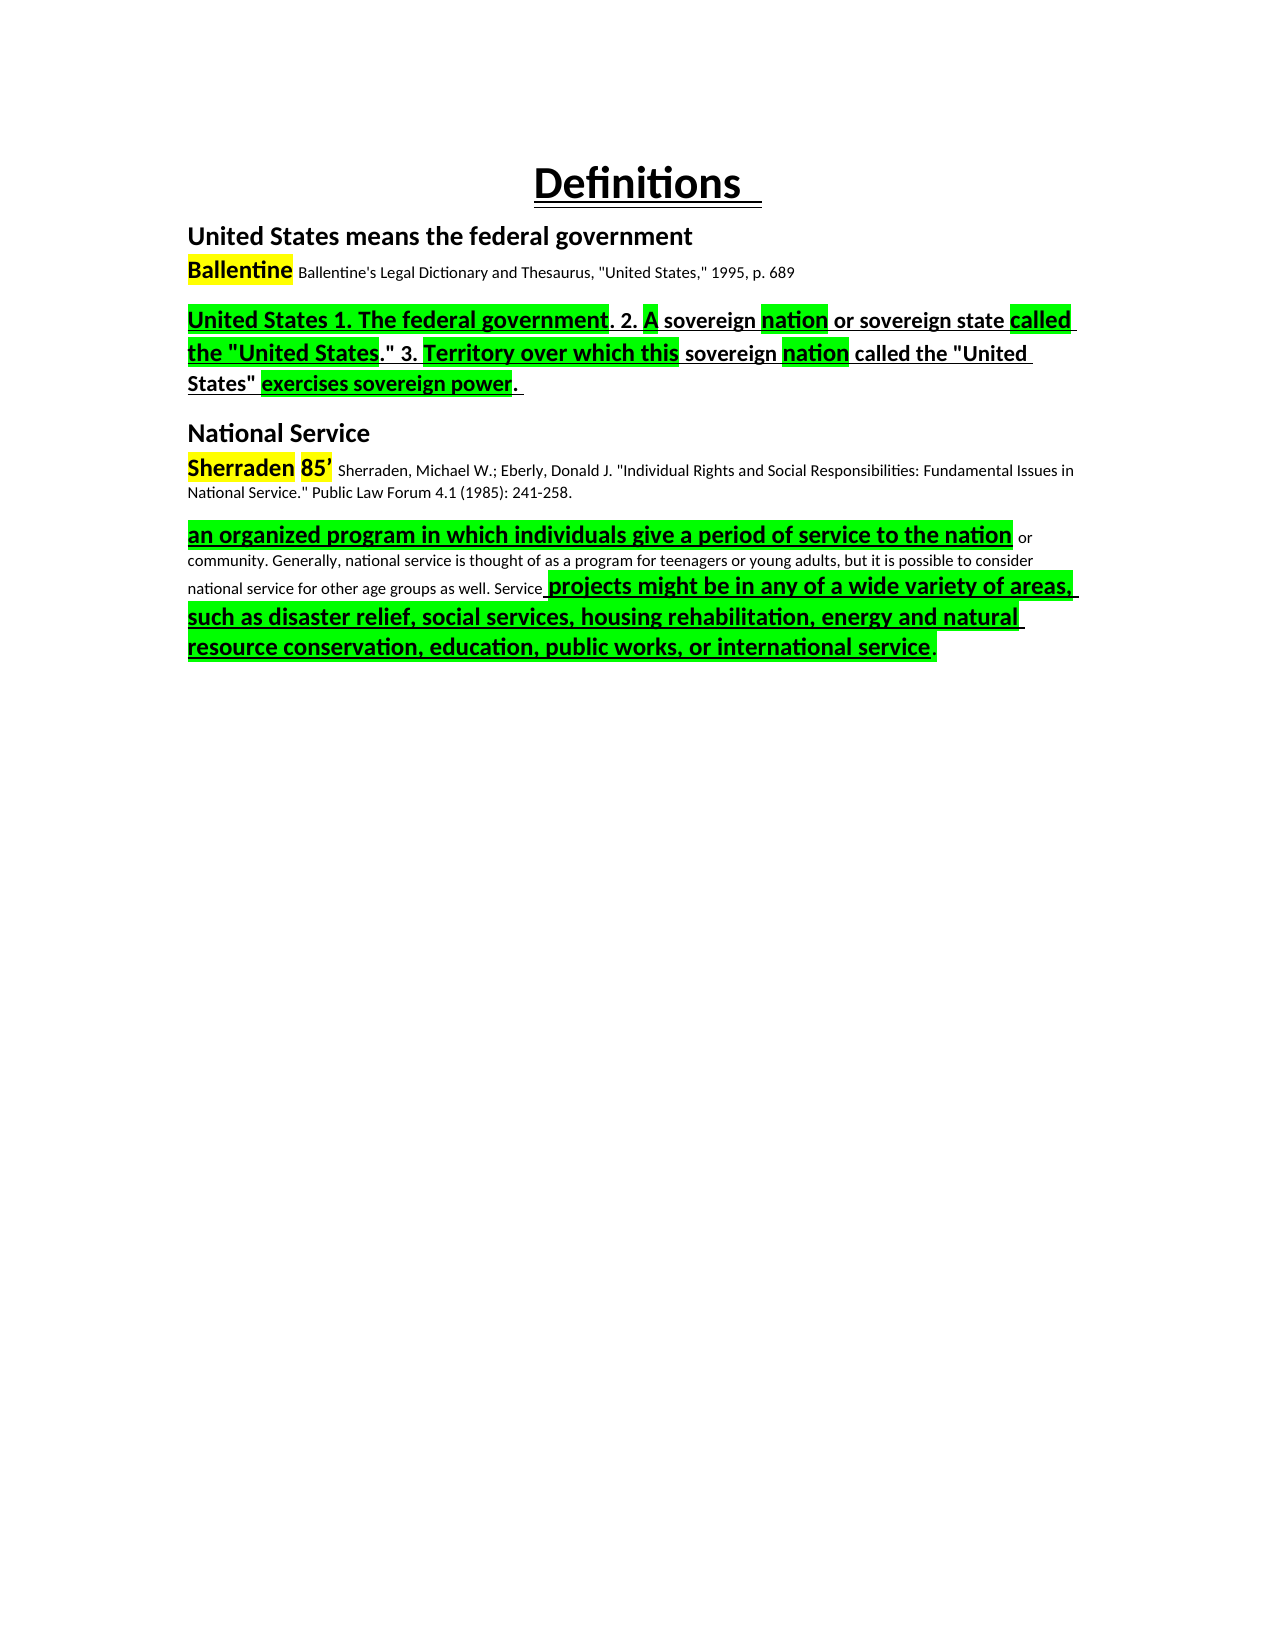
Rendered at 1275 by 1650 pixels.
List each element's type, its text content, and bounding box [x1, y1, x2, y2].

text Ballentine Ballentine's Legal Dictionary and Thesaurus, "United States," 1995, p. 689 [293, 254, 1087, 285]
text an organized program in which individuals give a period of service to the nation or community. Generally, national service is thought of as a program for teenagers or young adults, but it is possible to consider national service for other age groups as well. Service projects might be in any of a wide variety of areas, such as disaster relief, social services, housing rehabilitation, energy and natural resource conservation, education, public works, or international service. [187, 519, 1087, 662]
subtitle United States means the federal government [187, 219, 1087, 252]
text United States 1. The federal government. 2. A sovereign nation or sovereign state called the "United States." 3. Territory over which this sovereign nation called the "United States" exercises sovereign power. [187, 304, 1087, 397]
subtitle Definitions [187, 154, 1087, 210]
text Sherraden 85’ Sherraden, Michael W.; Eberly, Donald J. "Individual Rights and Social Responsibilities: Fundamental Issues in National Service." Public Law Forum 4.1 (1985): 241-258. [187, 452, 1087, 503]
subtitle National Service [187, 416, 1087, 449]
